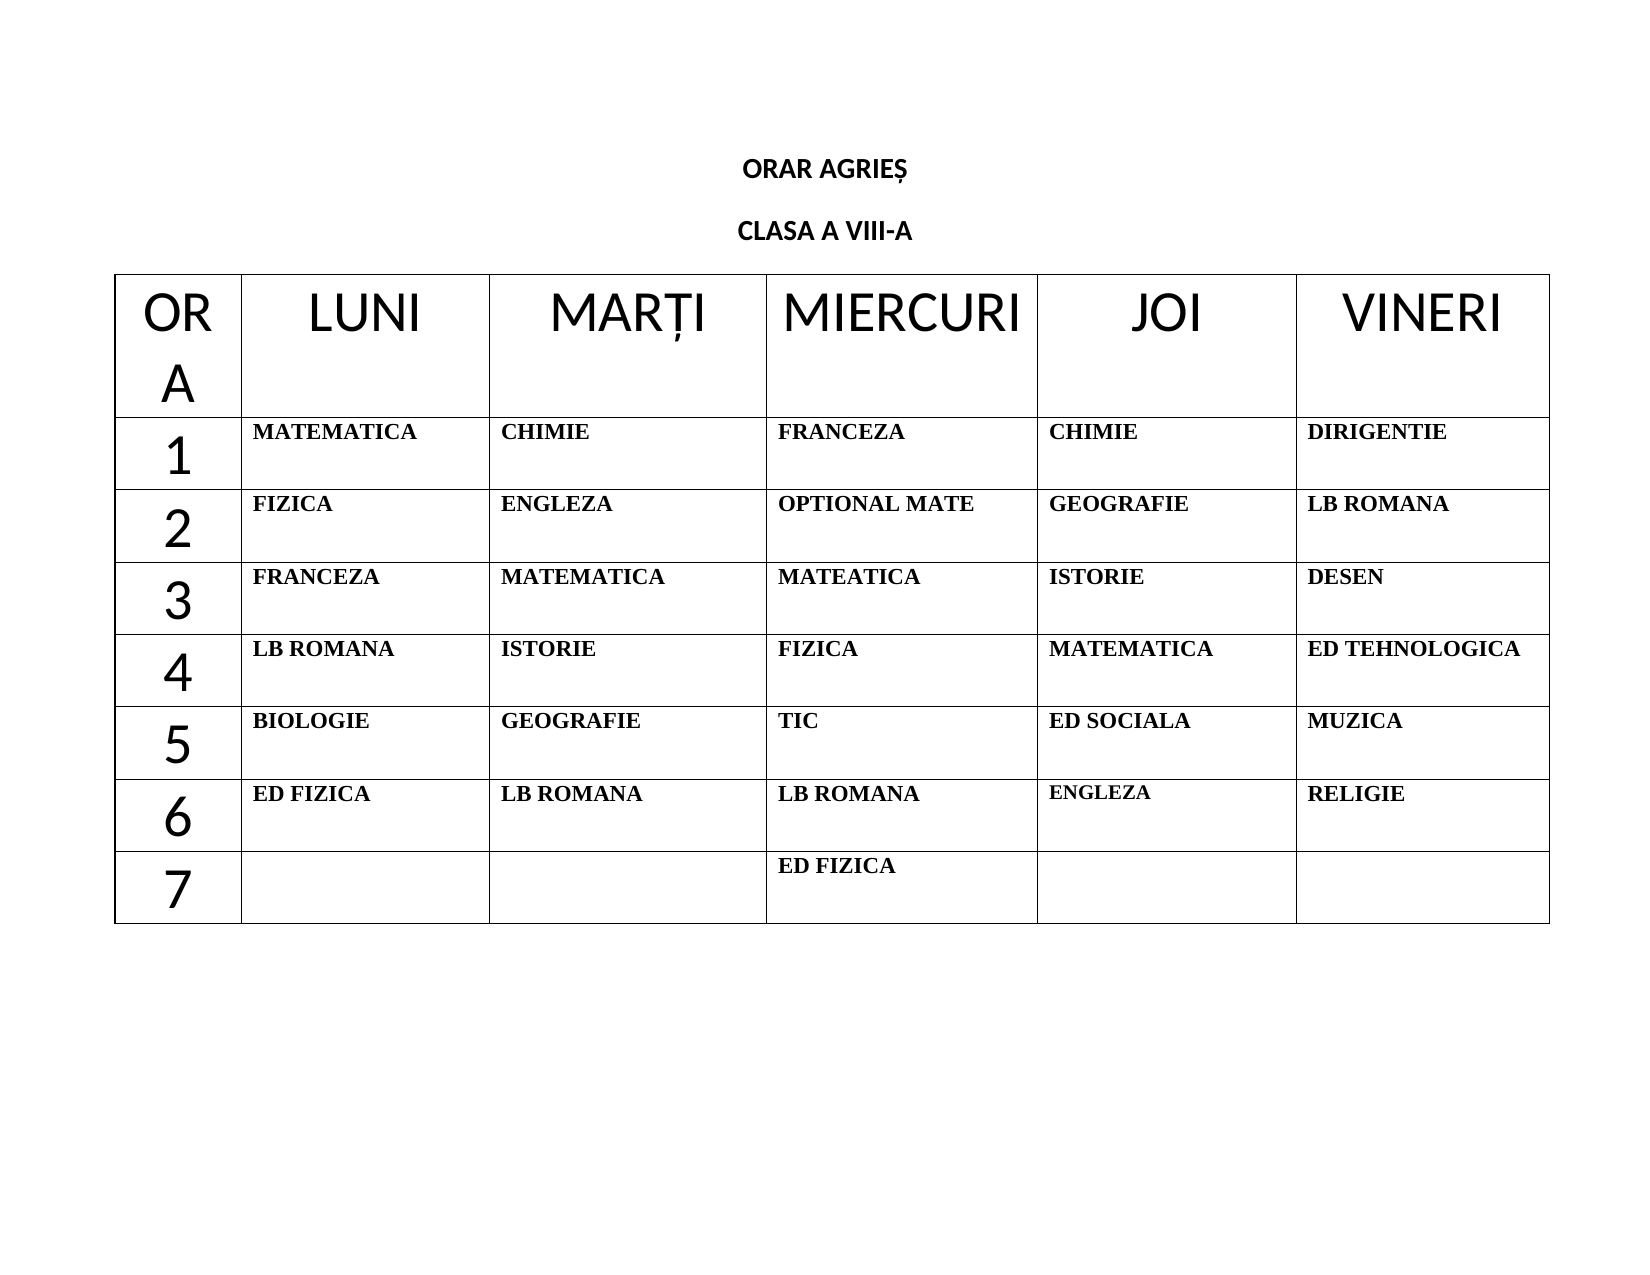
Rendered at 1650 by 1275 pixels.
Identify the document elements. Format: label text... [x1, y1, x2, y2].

table_cell [1297, 852, 1549, 923]
table_cell 6 [116, 780, 241, 851]
table_cell [1038, 852, 1296, 923]
table_cell RELIGIE [1297, 780, 1549, 851]
table_cell FRANCEZA [242, 563, 489, 634]
table_header LUNI [242, 275, 489, 417]
table_cell LB ROMANA [490, 780, 766, 851]
table_cell [242, 852, 489, 923]
table_header MIERCURI [767, 275, 1037, 417]
table_cell LB ROMANA [1297, 490, 1549, 562]
table_cell ED TEHNOLOGICA [1297, 635, 1549, 706]
table_cell 5 [116, 707, 241, 778]
table_cell [490, 852, 766, 923]
table_cell MUZICA [1297, 707, 1549, 778]
table_header VINERI [1297, 275, 1549, 417]
table_cell ED FIZICA [242, 780, 489, 851]
table_cell LB ROMANA [242, 635, 489, 706]
table_cell ED SOCIALA [1038, 707, 1296, 778]
table_header ORA [116, 275, 241, 417]
text CLASA A VIII-A [150, 212, 1500, 247]
table_cell ENGLEZA [490, 490, 766, 562]
table_cell FRANCEZA [767, 418, 1037, 489]
table_cell MATEMATICA [1038, 635, 1296, 706]
table_cell 1 [116, 418, 241, 489]
table_cell BIOLOGIE [242, 707, 489, 778]
table_cell LB ROMANA [767, 780, 1037, 851]
table_cell MATEMATICA [242, 418, 489, 489]
text ORAR AGRIEȘ [150, 150, 1500, 186]
table_cell CHIMIE [1038, 418, 1296, 489]
table_cell 4 [116, 635, 241, 706]
table_cell 2 [116, 490, 241, 562]
table_cell MATEATICA [767, 563, 1037, 634]
table_cell ENGLEZA [1038, 780, 1296, 851]
table_cell MATEMATICA [490, 563, 766, 634]
table_header MARȚI [490, 275, 766, 417]
table_cell ISTORIE [490, 635, 766, 706]
table_cell TIC [767, 707, 1037, 778]
table_cell GEOGRAFIE [490, 707, 766, 778]
table_cell 3 [116, 563, 241, 634]
table_cell DESEN [1297, 563, 1549, 634]
table_cell ED FIZICA [767, 852, 1037, 923]
table_cell FIZICA [767, 635, 1037, 706]
table_cell 7 [116, 852, 241, 923]
table_cell OPTIONAL MATE [767, 490, 1037, 562]
table_cell FIZICA [242, 490, 489, 562]
table_cell CHIMIE [490, 418, 766, 489]
table_cell GEOGRAFIE [1038, 490, 1296, 562]
table_cell DIRIGENTIE [1297, 418, 1549, 489]
table_header JOI [1038, 275, 1296, 417]
table_cell ISTORIE [1038, 563, 1296, 634]
